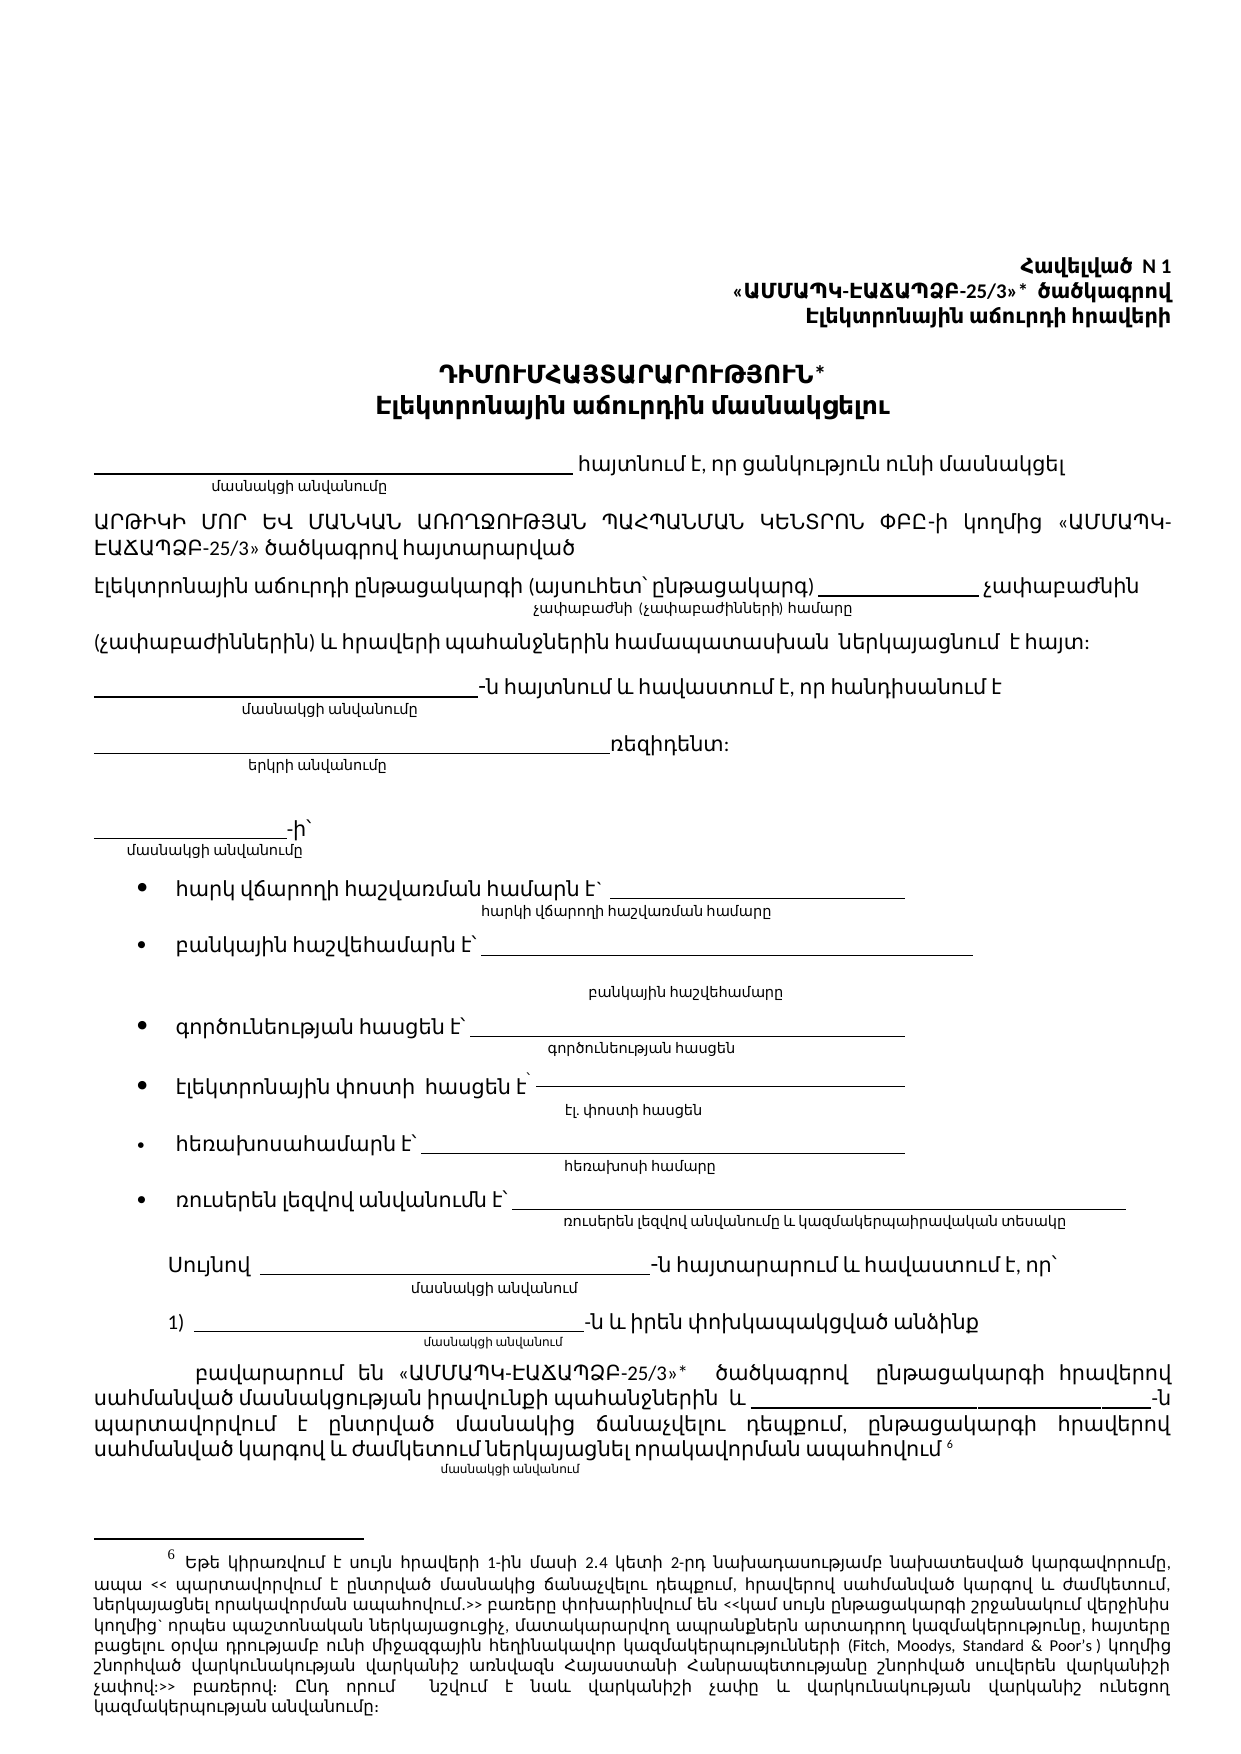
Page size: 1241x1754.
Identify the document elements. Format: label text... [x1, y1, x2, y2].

text ԱՐԹԻԿԻ ՄՈՐ ԵՎ ՄԱՆԿԱՆ ԱՌՈՂՋՈՒԹՅԱՆ ՊԱՀՊԱՆՄԱՆ ԿԵՆՏՐՈՆ ՓԲԸ-ի կողմից «ԱՄՄԱՊԿ-ԷԱՃԱՊՁԲ-25/3» ծածկագրով հայտարարված [94, 507, 1171, 561]
text Էլեկտրոնային աճուրդի հրավերի [94, 304, 1171, 329]
text մասնակցի անվանումը [94, 841, 1171, 872]
list հարկ վճարողի հաշվառման համարն է` [138, 872, 1171, 902]
text գործունեության հասցեն [94, 1040, 1171, 1070]
text մասնակցի անվանում [94, 1279, 1171, 1309]
text էլեկտրոնային աճուրդի ընթացակարգի (այսուհետ՝ ընթացակարգ) չափաբաժնին [94, 573, 1171, 599]
list գործունեության հասցեն է՝ [138, 1014, 1171, 1040]
text երկրի անվանումը [94, 756, 1171, 787]
text մասնակցի անվանում [94, 1462, 1171, 1487]
list հեռախոսահամարն է՝ [138, 1131, 1171, 1157]
text մասնակցի անվանում [94, 1335, 1171, 1360]
text բանկային հաշվեհամարը [94, 983, 1171, 1014]
text մասնակցի անվանումը [94, 701, 1171, 731]
text հարկի վճարողի հաշվառման համարը [94, 902, 1171, 933]
text չափաբաժնի (չափաբաժինների) համարը [94, 599, 1171, 629]
text (չափաբաժիններին) և հրավերի պահանջներին համապատասխան ներկայացնում է հայտ: [94, 629, 1171, 655]
list ռուսերեն լեզվով անվանումն է՝ [138, 1187, 1171, 1213]
text -ի՝ [94, 816, 1171, 841]
text ռուսերեն լեզվով անվանումը և կազմակերպաիրավական տեսակը [94, 1213, 1171, 1243]
text Հավելված N 1 [94, 253, 1171, 278]
text «ԱՄՄԱՊԿ-ԷԱՃԱՊՁԲ-25/3»* ծածկագրով [94, 278, 1171, 304]
text հայտնում է, որ ցանկություն ունի մասնակցել [94, 451, 1171, 477]
text ԴԻՄՈՒՄՀԱՅՏԱՐԱՐՈՒԹՅՈՒՆ* [94, 360, 1171, 390]
list էլեկտրոնային փոստի հասցեն է՝ [138, 1070, 1171, 1101]
text ռեզիդենտ: [94, 731, 1171, 756]
list բանկային հաշվեհամարն է՝ [138, 933, 1171, 983]
text մասնակցի անվանումը [94, 477, 1171, 507]
subtitle Էլեկտրոնային աճուրդին մասնակցելու [94, 390, 1171, 421]
text հեռախոսի համարը [462, 1157, 1171, 1187]
text 1) -ն և իրեն փոխկապակցված անձինք [94, 1309, 1171, 1335]
text Սույնով -ն հայտարարում և հավաստում է, որ՝ [94, 1248, 1171, 1279]
text բավարարում են «ԱՄՄԱՊԿ-ԷԱՃԱՊՁԲ-25/3»* ծածկագրով ընթացակարգի հրավերով սահմանված մասնակցության իրավունքի պահանջներին և -ն պարտավորվում է ընտրված մասնակից ճանաչվելու դեպքում, ընթացակարգի հրավերով սահմանված կարգով և ժամկետում ներկայացնել որակավորման ապահովում [94, 1360, 1171, 1462]
text էլ. փոստի հասցեն [94, 1101, 1171, 1131]
text -ն հայտնում և հավաստում է, որ հանդիսանում է [94, 670, 1171, 701]
